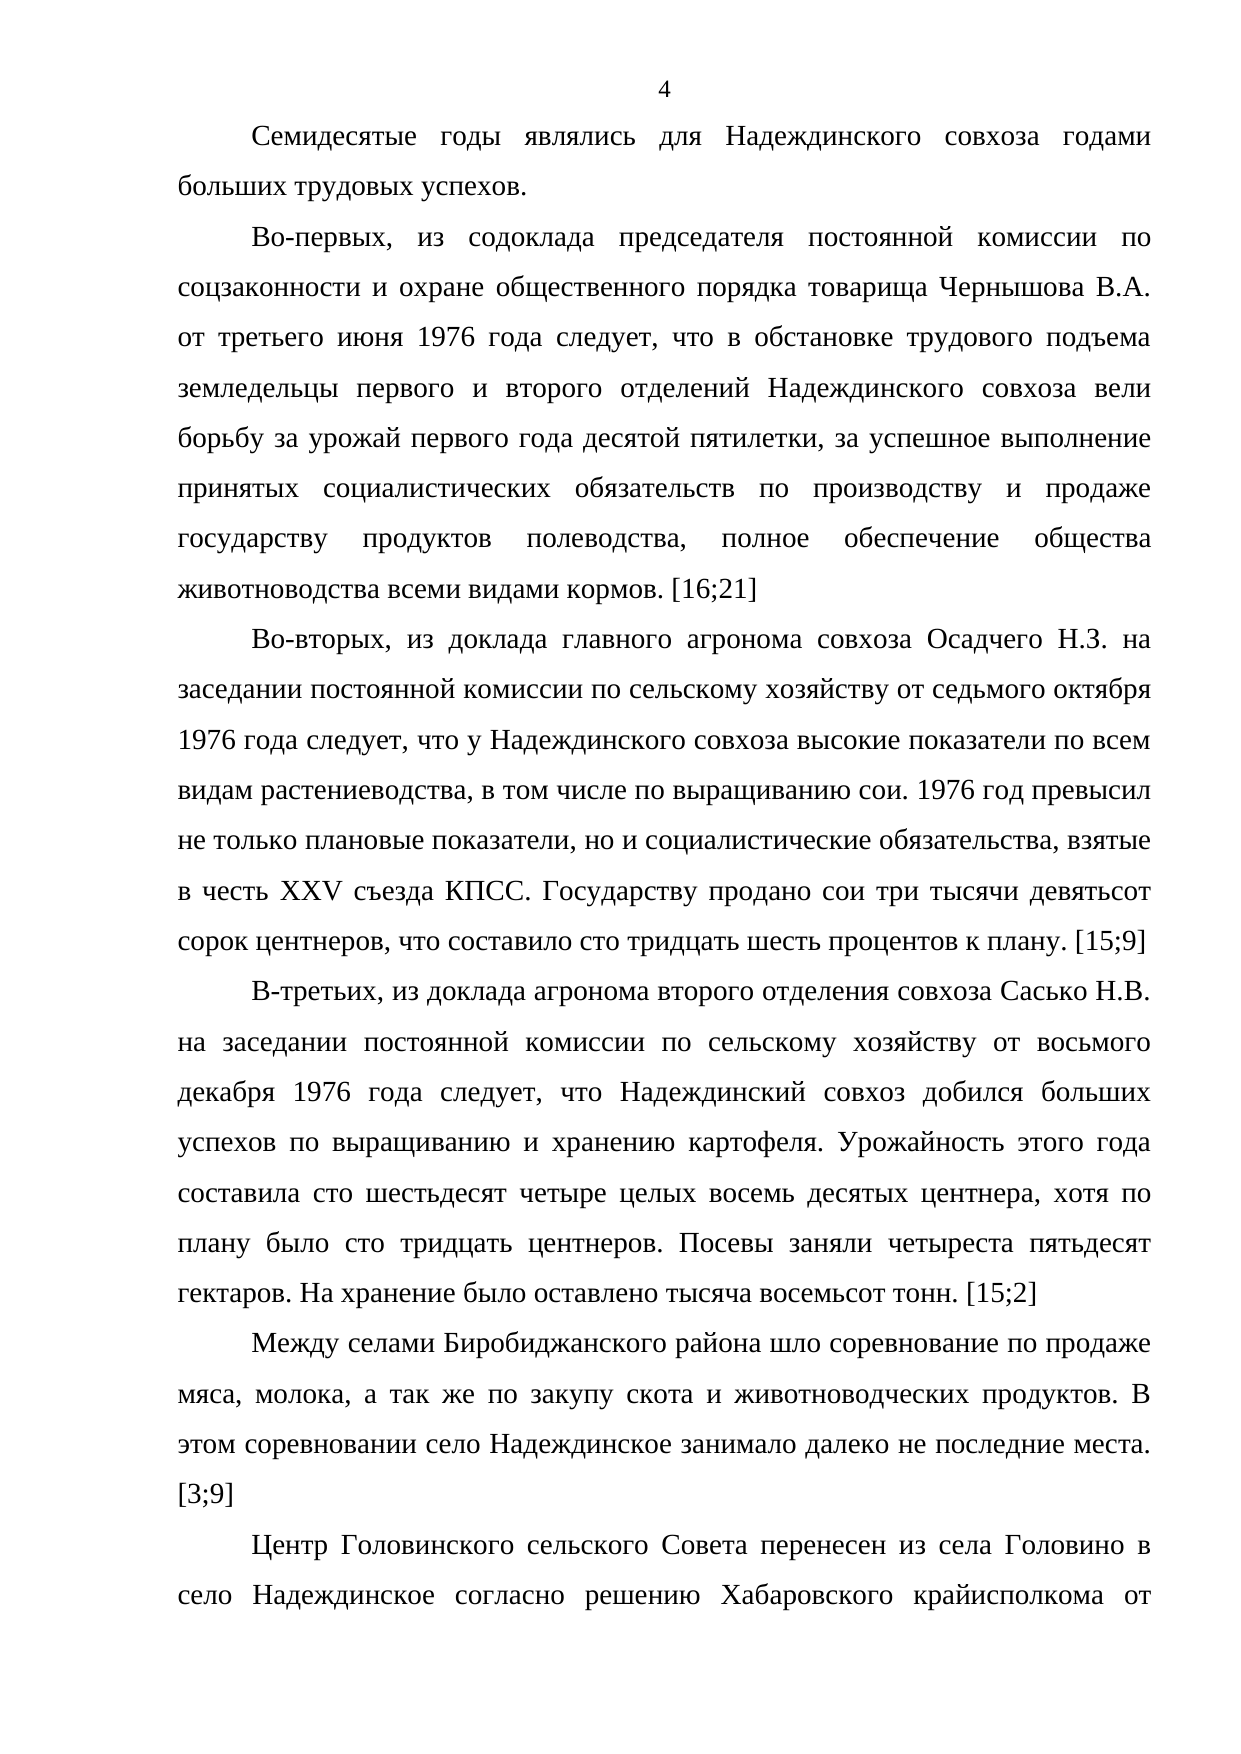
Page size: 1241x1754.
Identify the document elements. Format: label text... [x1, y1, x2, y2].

text Семидесятые годы являлись для Надеждинского совхоза годами больших трудовых успехов. [177, 118, 1152, 202]
text Во-вторых, из доклада главного агронома совхоза Осадчего Н.З. на заседании постоянной комиссии по сельскому хозяйству от седьмого октября 1976 года следует, что у Надеждинского совхоза высокие показатели по всем видам растениеводства, в том числе по выращиванию сои. 1976 год превысил не только плановые показатели, но и социалистические обязательства, взятые в честь XXV съезда КПСС. Государству продано сои три тысячи девятьсот сорок центнеров, что составило сто тридцать шесть процентов к плану. [15;9] [177, 621, 1152, 957]
text Во-первых, из содоклада председателя постоянной комиссии по соцзаконности и охране общественного порядка товарища Чернышова В.А. от третьего июня 1976 года следует, что в обстановке трудового подъема земледельцы первого и второго отделений Надеждинского совхоза вели борьбу за урожай первого года десятой пятилетки, за успешное выполнение принятых социалистических обязательств по производству и продаже государству продуктов полеводства, полное обеспечение общества животноводства всеми видами кормов. [16;21] [177, 219, 1152, 604]
text Между селами Биробиджанского района шло соревнование по продаже мяса, молока, а так же по закупу скота и животноводческих продуктов. В этом соревновании село Надеждинское занимало далеко не последние места. [3;9] [177, 1326, 1152, 1510]
text В-третьих, из доклада агронома второго отделения совхоза Сасько Н.В. на заседании постоянной комиссии по сельскому хозяйству от восьмого декабря 1976 года следует, что Надеждинский совхоз добился больших успехов по выращиванию и хранению картофеля. Урожайность этого года составила сто шестьдесят четыре целых восемь десятых центнера, хотя по плану было сто тридцать центнеров. Посевы заняли четыреста пятьдесят гектаров. На хранение было оставлено тысяча восемьсот тонн. [15;2] [177, 973, 1152, 1309]
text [177, 1527, 1152, 1611]
